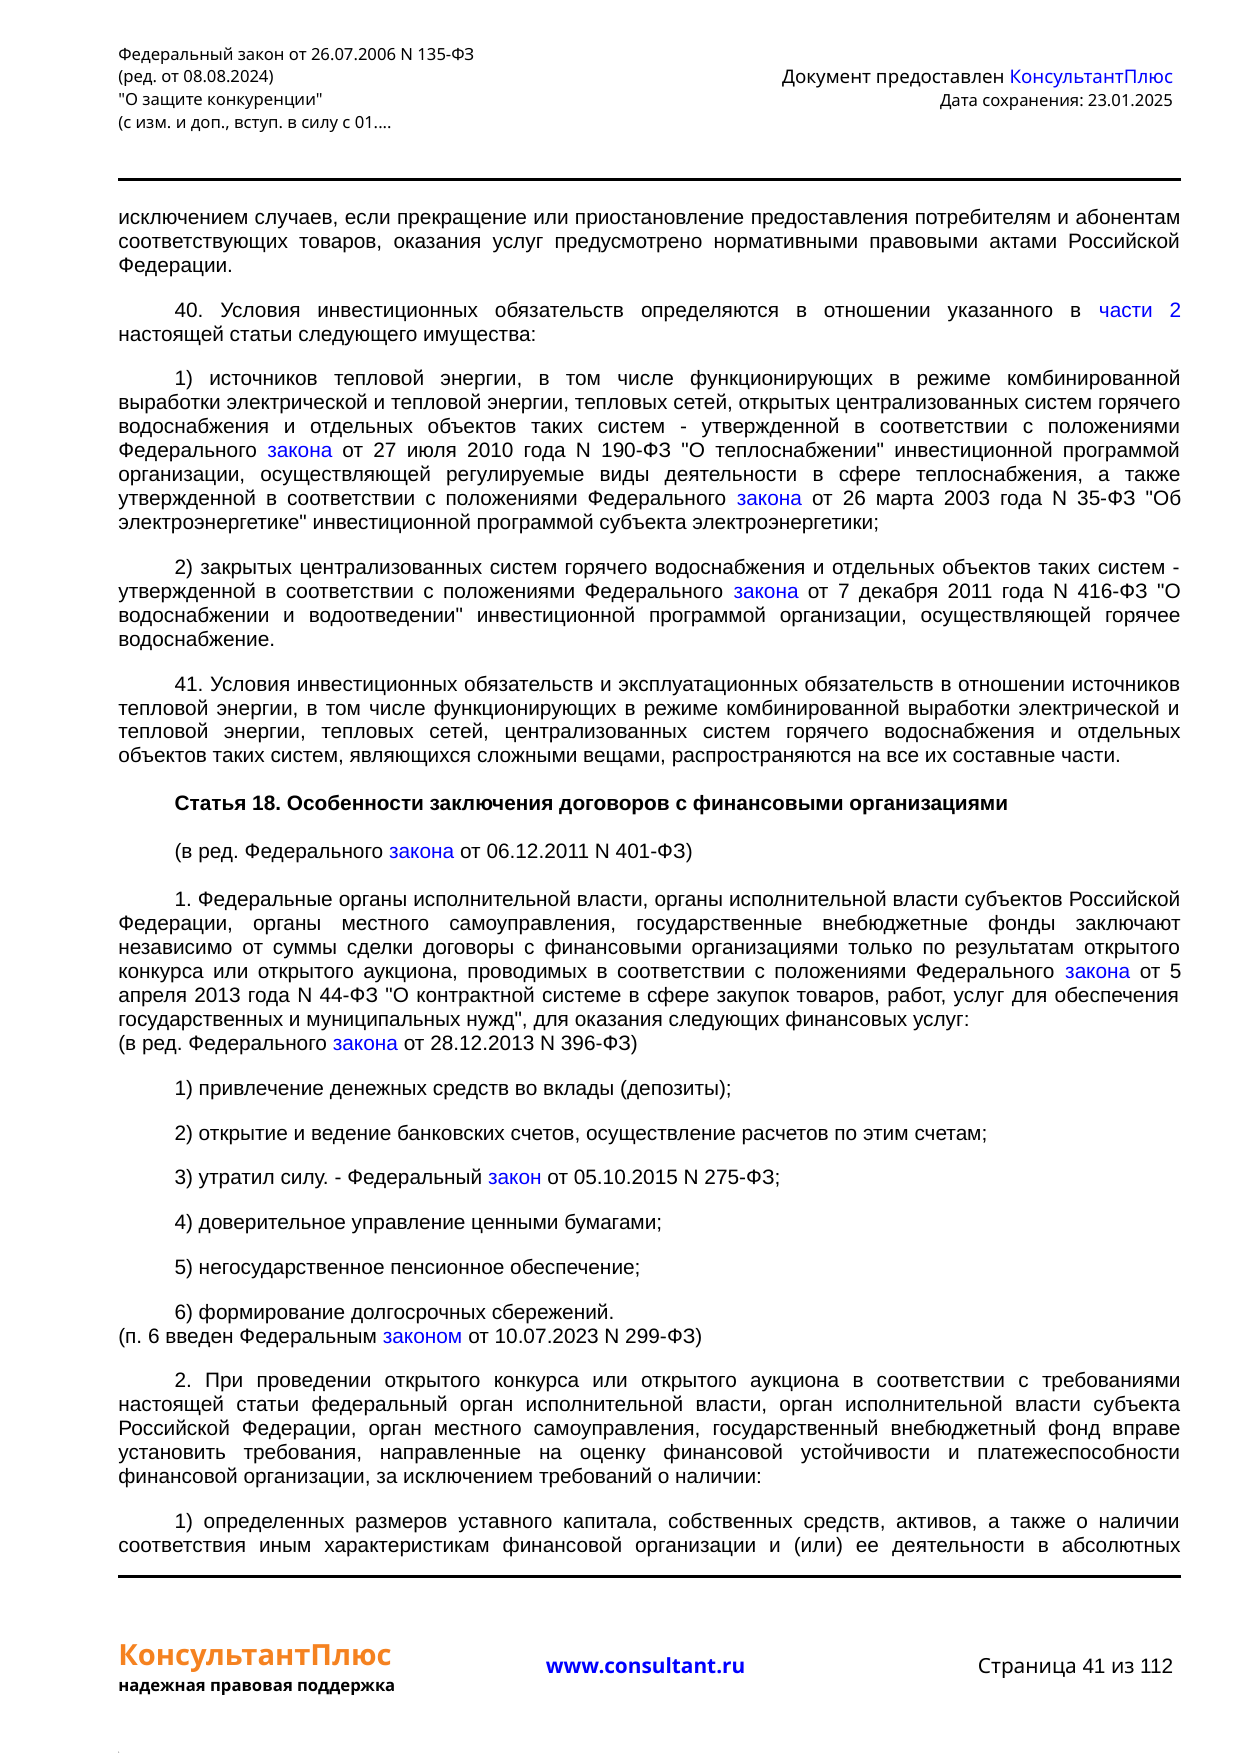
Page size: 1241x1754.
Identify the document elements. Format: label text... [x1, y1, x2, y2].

text 41. Условия инвестиционных обязательств и эксплуатационных обязательств в отношении источников тепловой энергии, в том числе функционирующих в режиме комбинированной выработки электрической и тепловой энергии, тепловых сетей, централизованных систем горячего водоснабжения и отдельных объектов таких систем, являющихся сложными вещами, распространяются на все их составные части. [118, 671, 1181, 767]
text 40. Условия инвестиционных обязательств определяются в отношении указанного в части 2 настоящей статьи следующего имущества: [118, 297, 1181, 345]
text 1) привлечение денежных средств во вклады (депозиты); [118, 1076, 1181, 1099]
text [118, 1509, 1181, 1557]
text 5) негосударственное пенсионное обеспечение; [118, 1255, 1181, 1279]
text 2) открытие и ведение банковских счетов, осуществление расчетов по этим счетам; [118, 1120, 1181, 1144]
title Статья 18. Особенности заключения договоров с финансовыми организациями [118, 791, 1181, 815]
text 1) источников тепловой энергии, в том числе функционирующих в режиме комбинированной выработки электрической и тепловой энергии, тепловых сетей, открытых централизованных систем горячего водоснабжения и отдельных объектов таких систем - утвержденной в соответствии с положениями Федерального закона от 27 июля 2010 года N 190-ФЗ "О теплоснабжении" инвестиционной программой организации, осуществляющей регулируемые виды деятельности в сфере теплоснабжения, а также утвержденной в соответствии с положениями Федерального закона от 26 марта 2003 года N 35-ФЗ "Об электроэнергетике" инвестиционной программой субъекта электроэнергетики; [118, 366, 1181, 534]
text (в ред. Федерального закона от 28.12.2013 N 396-ФЗ) [118, 1031, 1181, 1055]
text (в ред. Федерального закона от 06.12.2011 N 401-ФЗ) [118, 839, 1181, 863]
text 2. При проведении открытого конкурса или открытого аукциона в соответствии с требованиями настоящей статьи федеральный орган исполнительной власти, орган исполнительной власти субъекта Российской Федерации, орган местного самоуправления, государственный внебюджетный фонд вправе установить требования, направленные на оценку финансовой устойчивости и платежеспособности финансовой организации, за исключением требований о наличии: [118, 1368, 1181, 1488]
text 1. Федеральные органы исполнительной власти, органы исполнительной власти субъектов Российской Федерации, органы местного самоуправления, государственные внебюджетные фонды заключают независимо от суммы сделки договоры с финансовыми организациями только по результатам открытого конкурса или открытого аукциона, проводимых в соответствии с положениями Федерального закона от 5 апреля 2013 года N 44-ФЗ "О контрактной системе в сфере закупок товаров, работ, услуг для обеспечения государственных и муниципальных нужд", для оказания следующих финансовых услуг: [118, 887, 1181, 1031]
text 4) доверительное управление ценными бумагами; [118, 1210, 1181, 1234]
text 3) утратил силу. - Федеральный закон от 05.10.2015 N 275-ФЗ; [118, 1165, 1181, 1189]
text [118, 205, 1181, 277]
text (п. 6 введен Федеральным законом от 10.07.2023 N 299-ФЗ) [118, 1323, 1181, 1347]
text 6) формирование долгосрочных сбережений. [118, 1299, 1181, 1323]
text 2) закрытых централизованных систем горячего водоснабжения и отдельных объектов таких систем - утвержденной в соответствии с положениями Федерального закона от 7 декабря 2011 года N 416-ФЗ "О водоснабжении и водоотведении" инвестиционной программой организации, осуществляющей горячее водоснабжение. [118, 555, 1181, 651]
